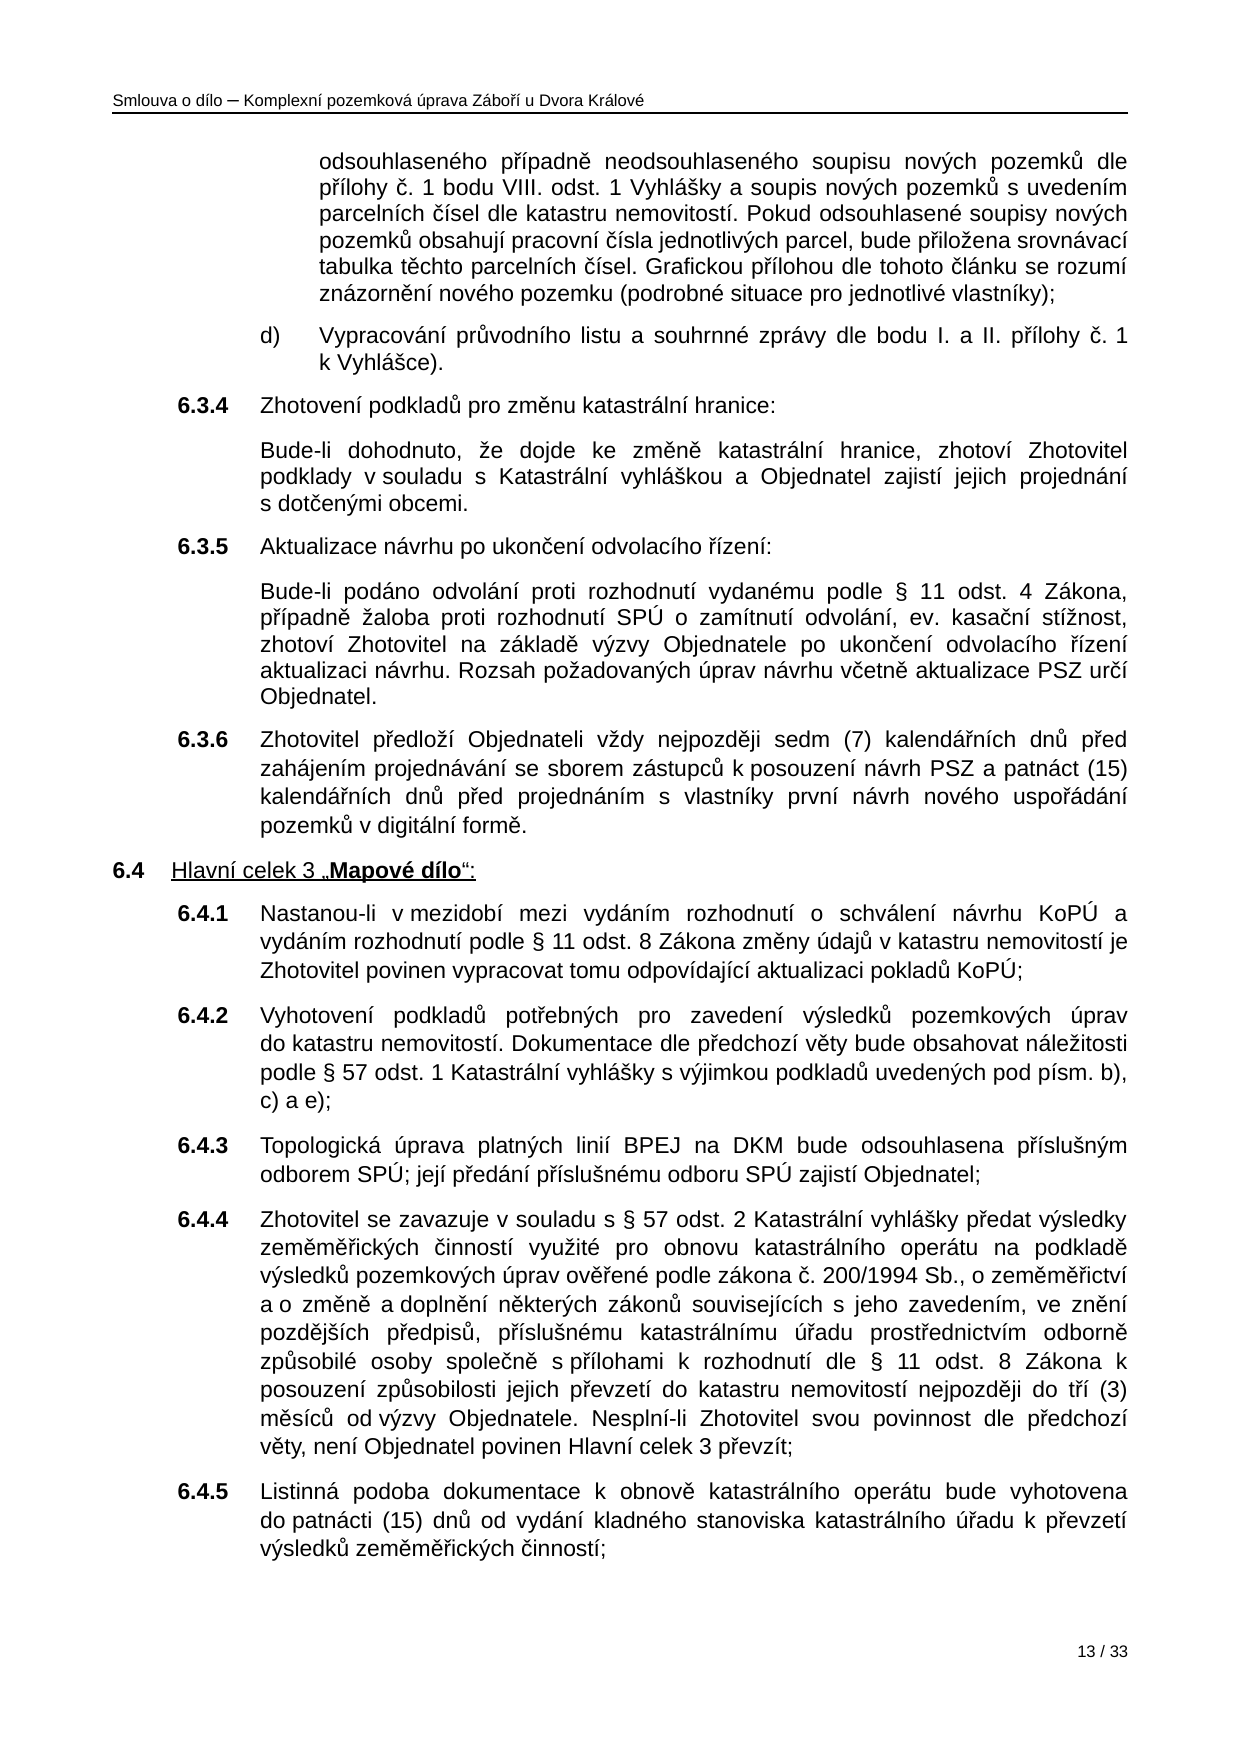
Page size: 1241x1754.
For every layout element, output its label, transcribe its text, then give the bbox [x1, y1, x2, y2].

list Vypracování průvodního listu a souhrnné zprávy dle bodu I. a II. přílohy č. 1 k Vyhlášce). [260, 322, 1128, 375]
text Listinná podoba dokumentace k obnově katastrálního operátu bude vyhotovena do patnácti (15) dnů od vydání kladného stanoviska katastrálního úřadu k převzetí výsledků zeměměřických činností; [177, 1478, 1128, 1561]
text Hlavní celek 3 „Mapové dílo“: [112, 857, 1128, 883]
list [260, 148, 1128, 306]
text Topologická úprava platných linií BPEJ na DKM bude odsouhlasena příslušným odborem SPÚ; její předání příslušnému odboru SPÚ zajistí Objednatel; [177, 1132, 1128, 1187]
list Bude-li dohodnuto, že dojde ke změně katastrální hranice, zhotoví Zhotovitel podklady v souladu s Katastrální vyhláškou a Objednatel zajistí jejich projednání s dotčenými obcemi. [260, 437, 1128, 516]
text Nastanou-li v mezidobí mezi vydáním rozhodnutí o schválení návrhu KoPÚ a vydáním rozhodnutí podle § 11 odst. 8 Zákona změny údajů v katastru nemovitostí je Zhotovitel povinen vypracovat tomu odpovídající aktualizaci pokladů KoPÚ; [177, 900, 1128, 983]
text Zhotovitel se zavazuje v souladu s § 57 odst. 2 Katastrální vyhlášky předat výsledky zeměměřických činností využité pro obnovu katastrálního operátu na podkladě výsledků pozemkových úprav ověřené podle zákona č. 200/1994 Sb., o zeměměřictví a o změně a doplnění některých zákonů souvisejících s jeho zavedením, ve znění pozdějších předpisů, příslušnému katastrálnímu úřadu prostřednictvím odborně způsobilé osoby společně s přílohami k rozhodnutí dle § 11 odst. 8 Zákona k posouzení způsobilosti jejich převzetí do katastru nemovitostí nejpozději do tří (3) měsíců od výzvy Objednatele. Nesplní-li Zhotovitel svou povinnost dle předchozí věty, není Objednatel povinen Hlavní celek 3 převzít; [177, 1206, 1128, 1459]
text Vyhotovení podkladů potřebných pro zavedení výsledků pozemkových úprav do katastru nemovitostí. Dokumentace dle předchozí věty bude obsahovat náležitosti podle § 57 odst. 1 Katastrální vyhlášky s výjimkou podkladů uvedených pod písm. b), c) a e); [177, 1002, 1128, 1113]
text Aktualizace návrhu po ukončení odvolacího řízení: [177, 533, 1128, 559]
text Zhotovitel předloží Objednateli vždy nejpozději sedm (7) kalendářních dnů před zahájením projednávání se sborem zástupců k posouzení návrh PSZ a patnáct (15) kalendářních dnů před projednáním s vlastníky první návrh nového uspořádání pozemků v digitální formě. [177, 726, 1128, 838]
list Bude-li podáno odvolání proti rozhodnutí vydanému podle § 11 odst. 4 Zákona, případně žaloba proti rozhodnutí SPÚ o zamítnutí odvolání, ev. kasační stížnost, zhotoví Zhotovitel na základě výzvy Objednatele po ukončení odvolacího řízení aktualizaci návrhu. Rozsah požadovaných úprav návrhu včetně aktualizace PSZ určí Objednatel. [260, 578, 1128, 709]
text Zhotovení podkladů pro změnu katastrální hranice: [177, 392, 1128, 418]
